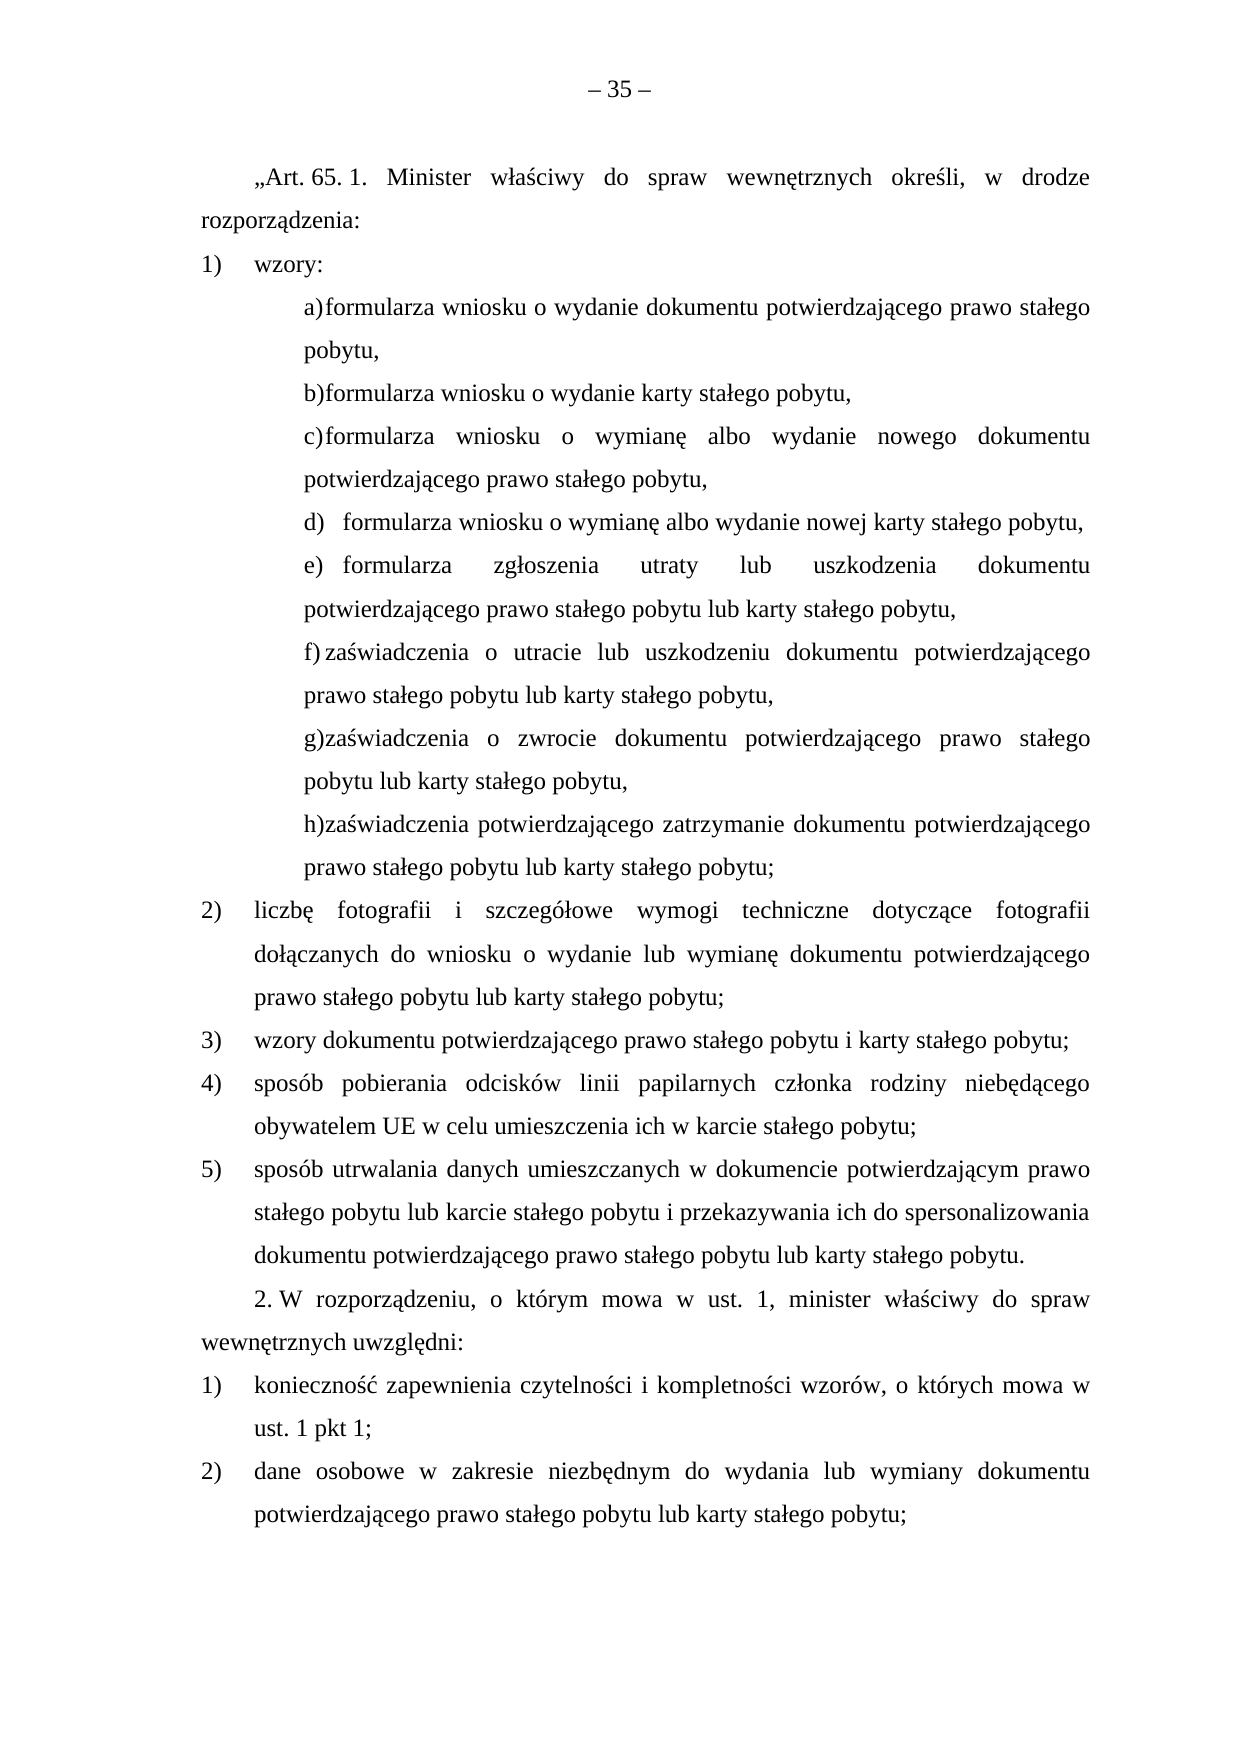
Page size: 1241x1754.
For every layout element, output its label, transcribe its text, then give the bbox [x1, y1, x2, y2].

text e) formularza zgłoszenia utraty lub uszkodzenia dokumentu potwierdzającego prawo stałego pobytu lub karty stałego pobytu, [304, 551, 1091, 622]
text 2) dane osobowe w zakresie niezbędnym do wydania lub wymiany dokumentu potwierdzającego prawo stałego pobytu lub karty stałego pobytu; [201, 1456, 1091, 1528]
text f) zaświadczenia o utracie lub uszkodzeniu dokumentu potwierdzającego prawo stałego pobytu lub karty stałego pobytu, [304, 637, 1091, 709]
text h) zaświadczenia potwierdzającego zatrzymanie dokumentu potwierdzającego prawo stałego pobytu lub karty stałego pobytu; [304, 809, 1091, 881]
text „Art. 65. 1. Minister właściwy do spraw wewnętrznych określi, w drodze rozporządzenia: [201, 162, 1091, 234]
text 5) sposób utrwalania danych umieszczanych w dokumencie potwierdzającym prawo stałego pobytu lub karcie stałego pobytu i przekazywania ich do spersonalizowania dokumentu potwierdzającego prawo stałego pobytu lub karty stałego pobytu. [201, 1154, 1091, 1269]
text 1) wzory: [201, 249, 1091, 277]
text a) formularza wniosku o wydanie dokumentu potwierdzającego prawo stałego pobytu, [304, 292, 1091, 364]
text b) formularza wniosku o wydanie karty stałego pobytu, [304, 378, 1091, 407]
text 4) sposób pobierania odcisków linii papilarnych członka rodziny niebędącego obywatelem UE w celu umieszczenia ich w karcie stałego pobytu; [201, 1068, 1091, 1140]
text d) formularza wniosku o wymianę albo wydanie nowej karty stałego pobytu, [304, 507, 1091, 536]
text 3) wzory dokumentu potwierdzającego prawo stałego pobytu i karty stałego pobytu; [201, 1025, 1091, 1054]
text c) formularza wniosku o wymianę albo wydanie nowego dokumentu potwierdzającego prawo stałego pobytu, [304, 421, 1091, 493]
text 2. W rozporządzeniu, o którym mowa w ust. 1, minister właściwy do spraw wewnętrznych uwzględni: [201, 1284, 1091, 1356]
text 2) liczbę fotografii i szczegółowe wymogi techniczne dotyczące fotografii dołączanych do wniosku o wydanie lub wymianę dokumentu potwierdzającego prawo stałego pobytu lub karty stałego pobytu; [201, 896, 1091, 1011]
text g) zaświadczenia o zwrocie dokumentu potwierdzającego prawo stałego pobytu lub karty stałego pobytu, [304, 723, 1091, 795]
text 1) konieczność zapewnienia czytelności i kompletności wzorów, o których mowa w ust. 1 pkt 1; [201, 1370, 1091, 1442]
